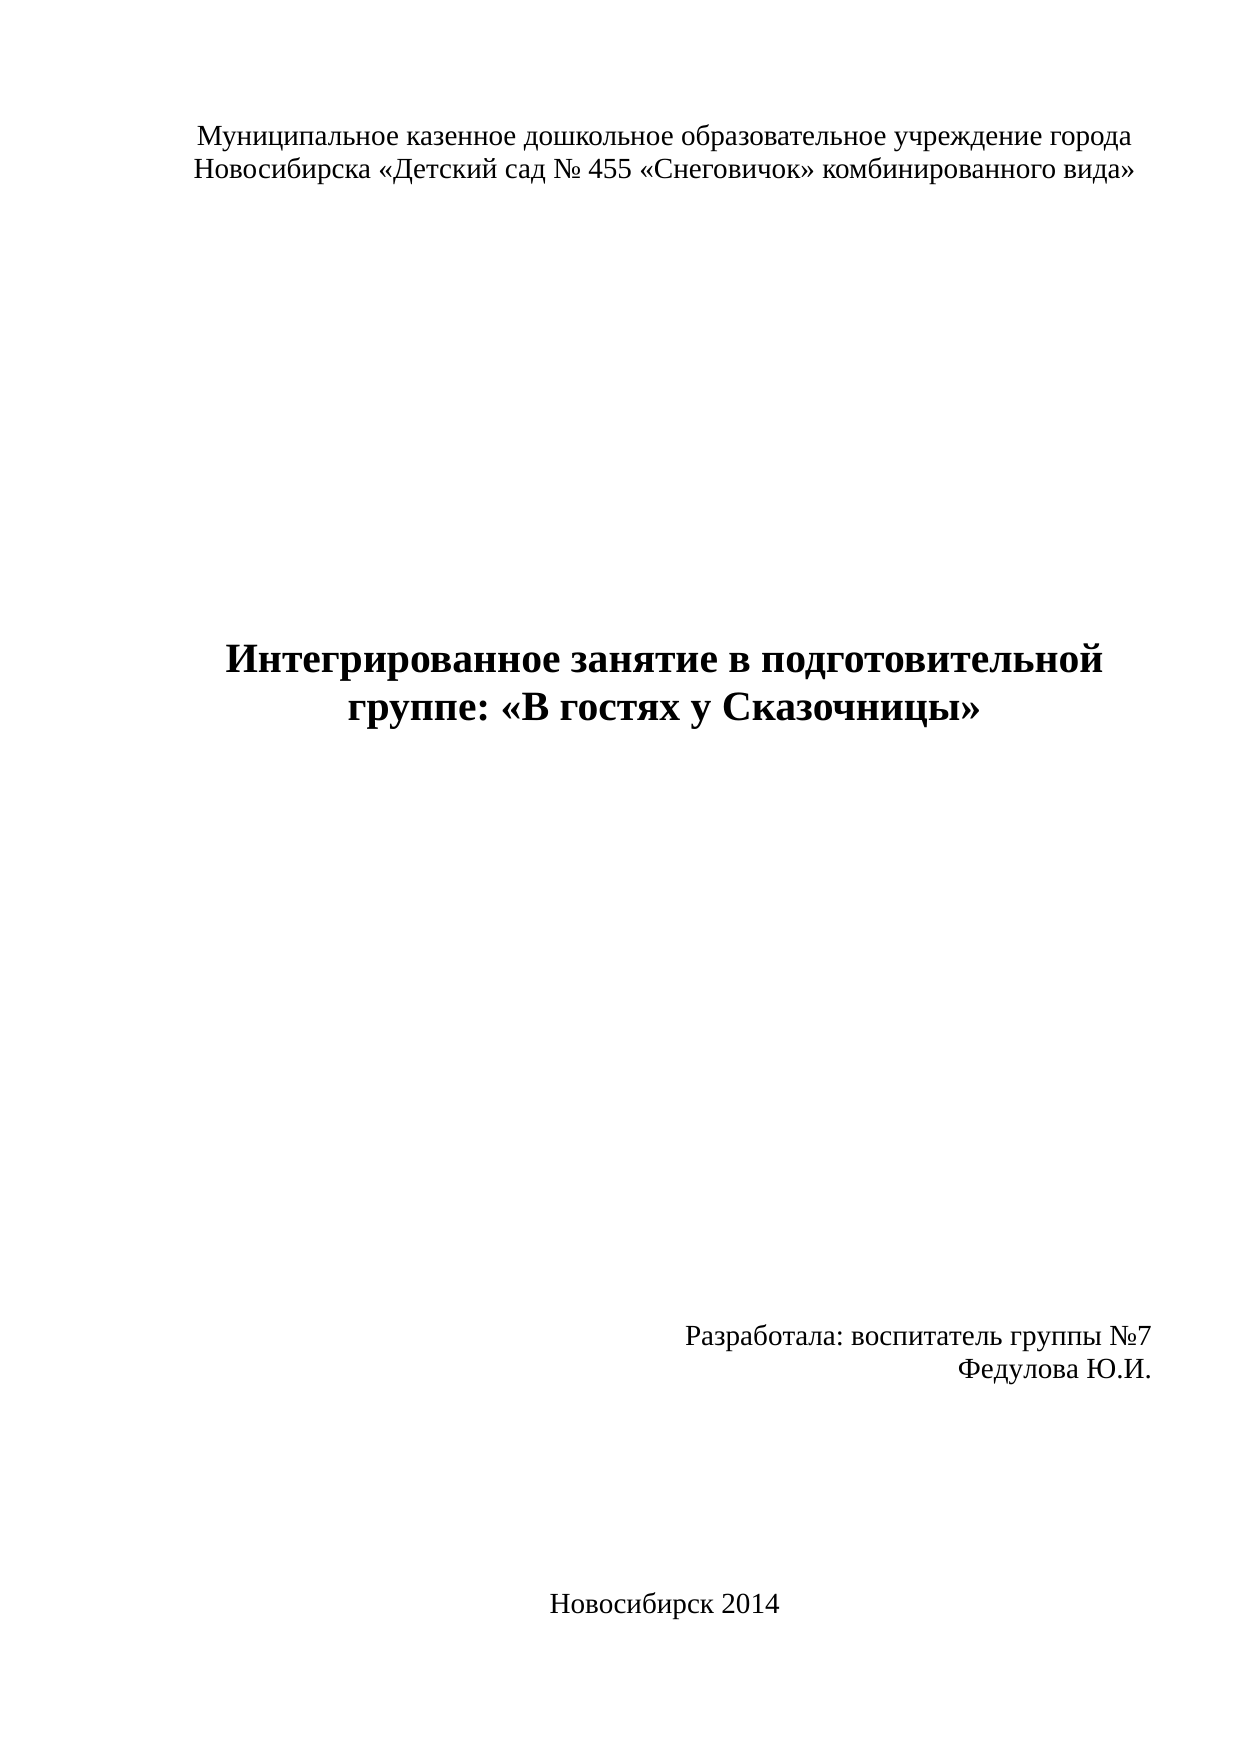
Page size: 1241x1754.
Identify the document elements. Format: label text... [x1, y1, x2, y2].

text Федулова Ю.И. [177, 1352, 1152, 1385]
text Новосибирск 2014 [177, 1586, 1152, 1620]
text Интегрированное занятие в подготовительной группе: «В гостях у Сказочницы» [177, 634, 1152, 729]
text Разработала: воспитатель группы №7 [177, 1318, 1152, 1352]
text Муниципальное казенное дошкольное образовательное учреждение города Новосибирска «Детский сад № 455 «Снеговичок» комбинированного вида» [177, 118, 1152, 185]
